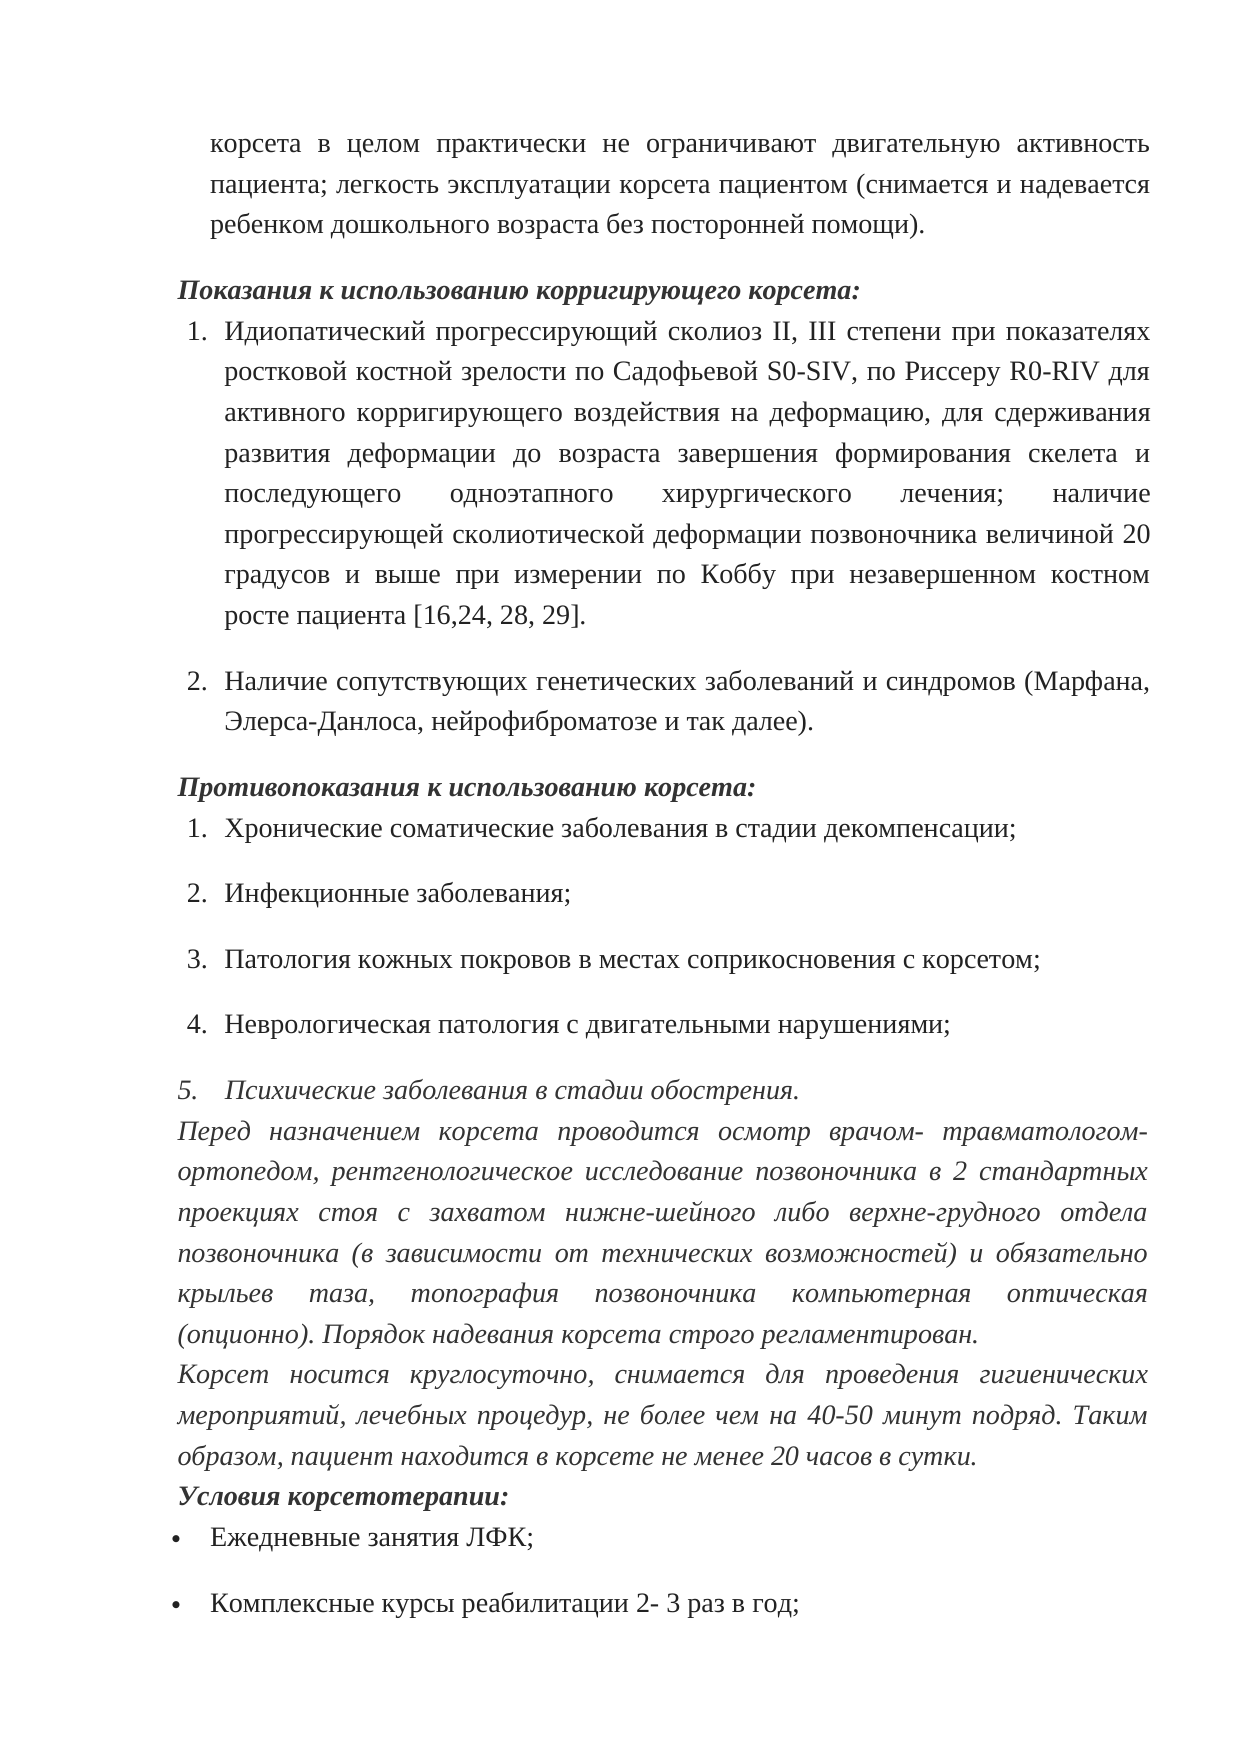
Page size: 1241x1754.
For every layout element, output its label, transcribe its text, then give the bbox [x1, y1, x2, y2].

text Показания к использованию корригирующего корсета: [177, 265, 1152, 306]
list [172, 118, 1152, 240]
text Противопоказания к использованию корсета: [177, 762, 1152, 802]
list Инфекционные заболевания; [187, 868, 1152, 909]
list Ежедневные занятия ЛФК; [172, 1512, 1152, 1552]
text 5. Психические заболевания в стадии обострения. [177, 1065, 1152, 1106]
list Патология кожных покровов в местах соприкосновения с корсетом; [187, 934, 1152, 974]
list Идиопатический прогрессирующий сколиоз II, III степени при показателях ростковой костной зрелости по Садофьевой S0-SIV, по Риссеру R0-RIV для активного корригирующего воздействия на деформацию, для сдерживания развития деформации до возраста завершения формирования скелета и последующего одноэтапного хирургического лечения; наличие прогрессирующей сколиотической деформации позвоночника величиной 20 градусов и выше при измерении по Коббу при незавершенном костном росте пациента [16,24, 28, 29]. [187, 306, 1152, 631]
text Условия корсетотерапии: [177, 1471, 1152, 1512]
text Перед назначением корсета проводится осмотр врачом- травматологом- ортопедом, рентгенологическое исследование позвоночника в 2 стандартных проекциях стоя с захватом нижне-шейного либо верхне-грудного отдела позвоночника (в зависимости от технических возможностей) и обязательно крыльев таза, топография позвоночника компьютерная оптическая (опционно). Порядок надевания корсета строго регламентирован. [177, 1106, 1152, 1349]
list Наличие сопутствующих генетических заболеваний и синдромов (Марфана, Элерса-Данлоса, нейрофиброматозе и так далее). [187, 656, 1152, 737]
list Неврологическая патология с двигательными нарушениями; [187, 999, 1152, 1040]
list Хронические соматические заболевания в стадии декомпенсации; [187, 802, 1152, 843]
text Корсет носится круглосуточно, снимается для проведения гигиенических мероприятий, лечебных процедур, не более чем на 40-50 минут подряд. Таким образом, пациент находится в корсете не менее 20 часов в сутки. [177, 1349, 1152, 1471]
list Комплексные курсы реабилитации 2- 3 раз в год; [172, 1577, 1152, 1618]
